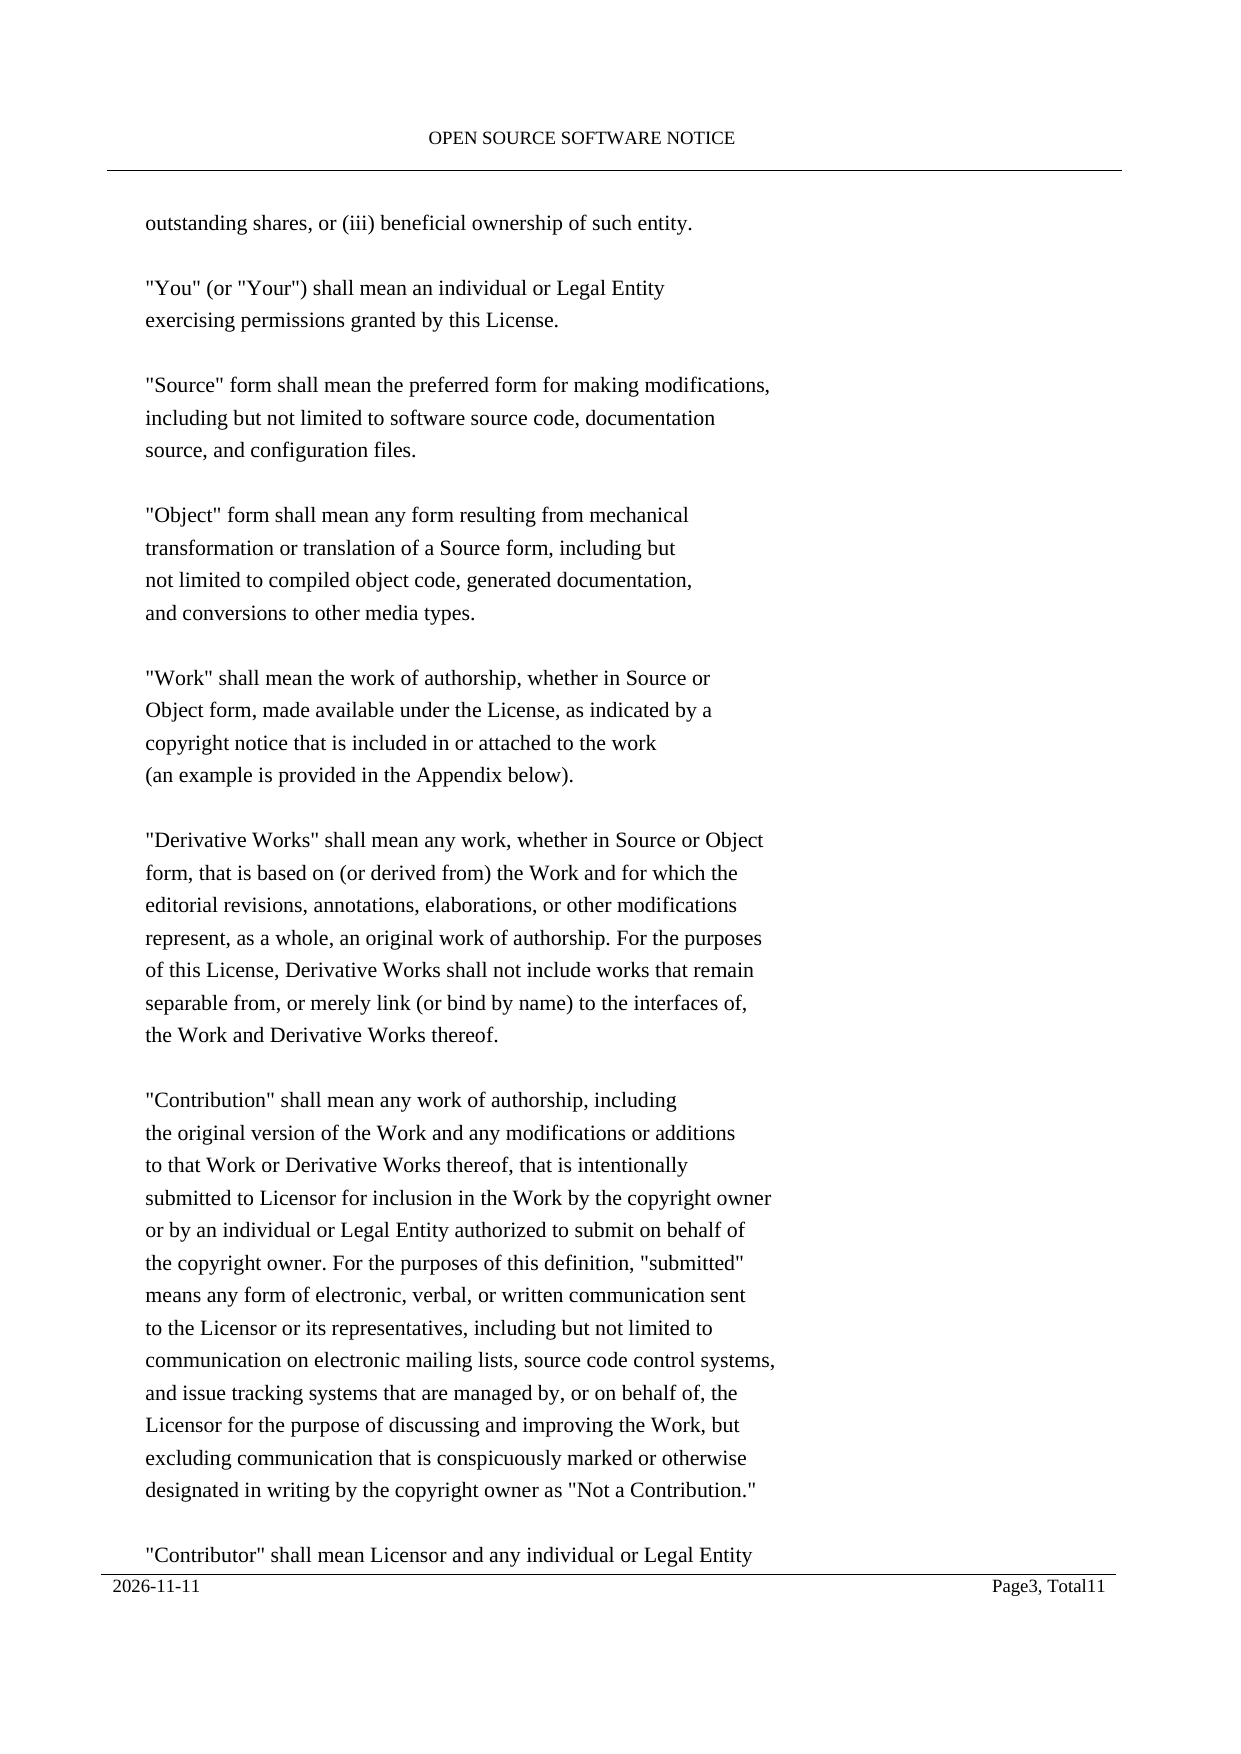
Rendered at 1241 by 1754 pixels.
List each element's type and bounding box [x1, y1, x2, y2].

text [112, 206, 1128, 1571]
